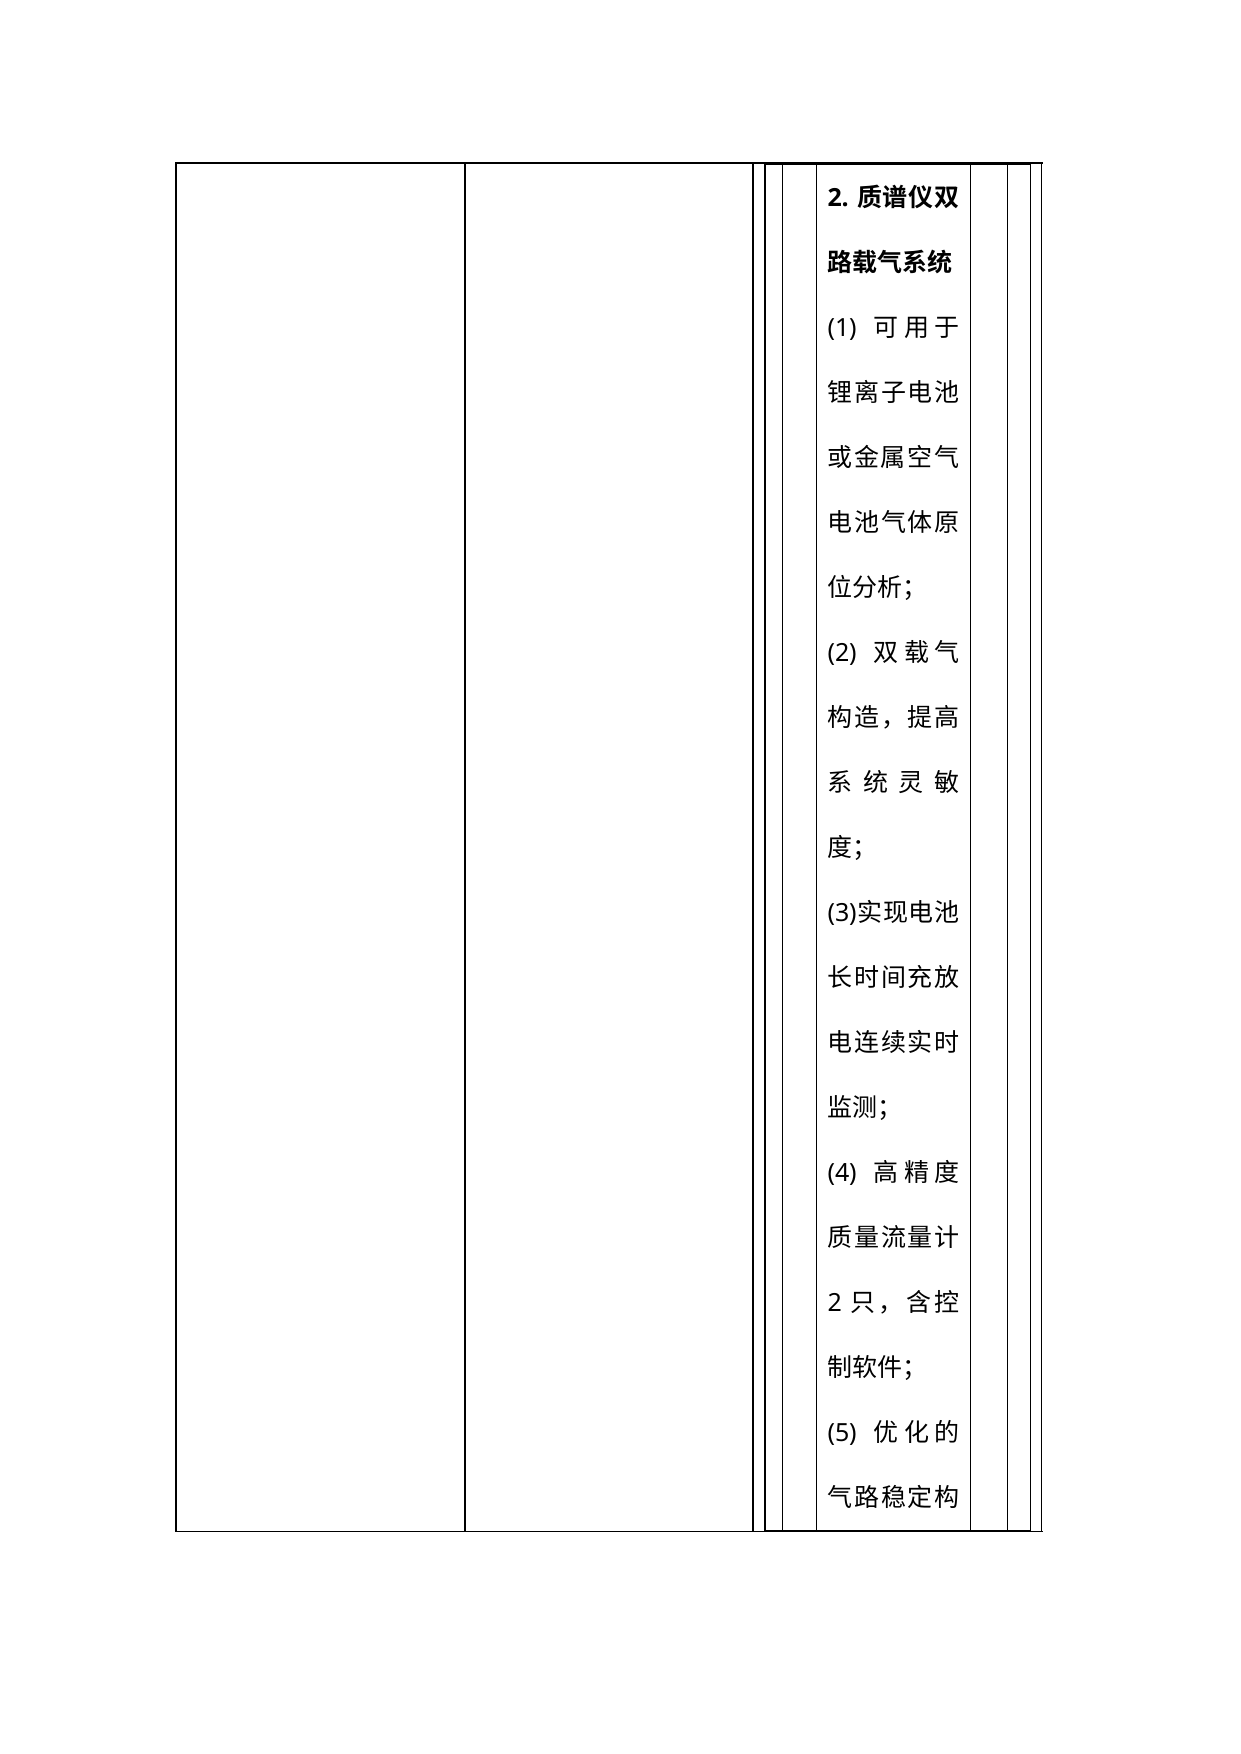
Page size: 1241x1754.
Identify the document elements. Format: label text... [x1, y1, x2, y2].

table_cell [1008, 165, 1030, 1530]
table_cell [766, 165, 782, 1530]
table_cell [783, 165, 816, 1530]
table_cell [754, 164, 764, 1531]
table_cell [971, 165, 1007, 1530]
table_cell ★ [466, 164, 752, 1531]
table_cell 1 [177, 164, 464, 1531]
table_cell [1031, 164, 1041, 1531]
